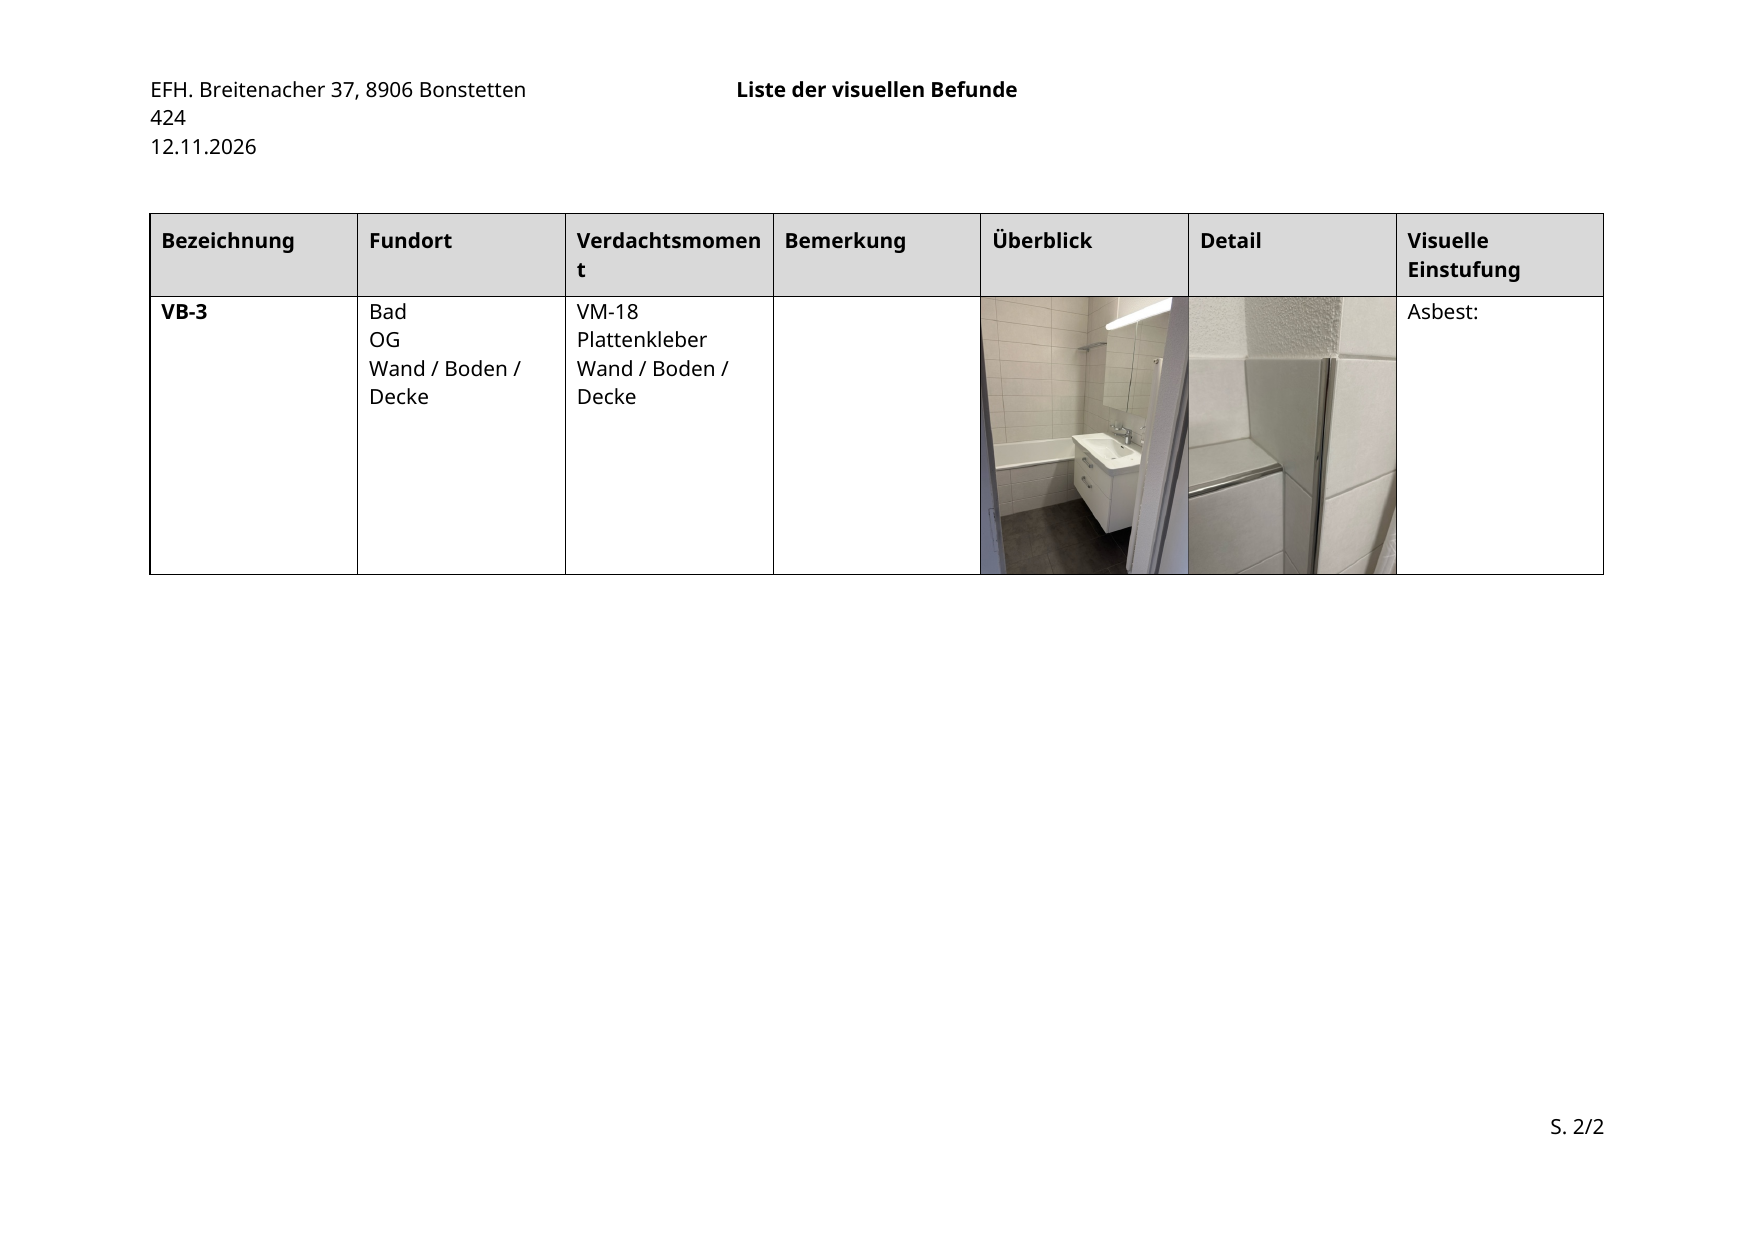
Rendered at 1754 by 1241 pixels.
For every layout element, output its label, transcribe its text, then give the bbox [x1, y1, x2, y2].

table_cell VM-18 Plattenkleber Wand / Boden / Decke [566, 297, 773, 574]
table_header Visuelle Einstufung [1397, 214, 1603, 296]
table_header Bezeichnung [151, 214, 357, 296]
table_header Verdachtsmoment [566, 214, 773, 296]
table_cell Asbest: [1397, 297, 1603, 574]
table_cell Bad OG Wand / Boden / Decke [358, 297, 565, 574]
table_header Detail [1189, 214, 1396, 296]
table_cell [774, 297, 980, 574]
picture [980, 297, 1397, 574]
table_header Bemerkung [774, 214, 980, 296]
table_header Fundort [358, 214, 565, 296]
table_cell VB-3 [151, 297, 357, 574]
table_header Überblick [981, 214, 1188, 296]
